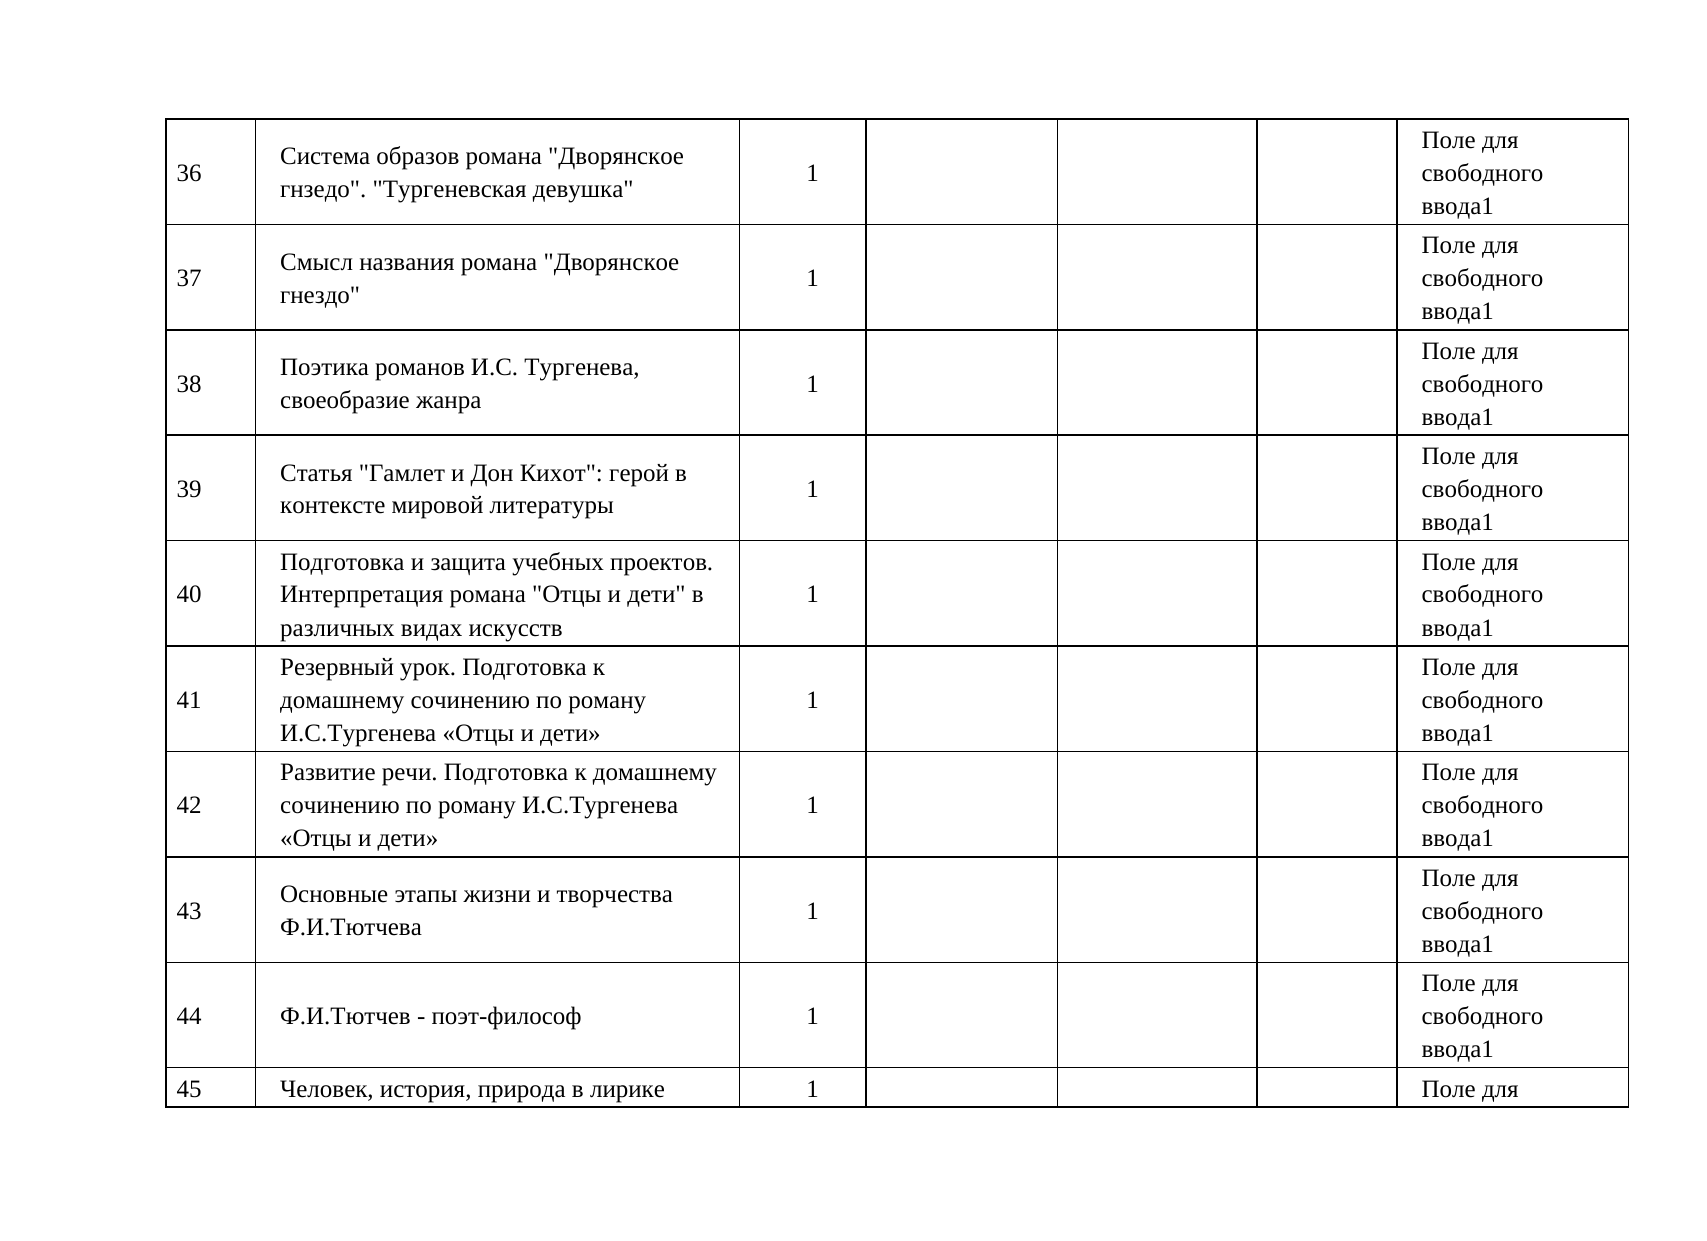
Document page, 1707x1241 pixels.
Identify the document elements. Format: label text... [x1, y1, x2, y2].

table_cell 41 [167, 647, 255, 751]
table_cell [867, 963, 1057, 1067]
table_cell Статья "Гамлет и Дон Кихот": герой в контексте мировой литературы [256, 436, 739, 540]
table_cell [1058, 858, 1256, 961]
table_cell 39 [167, 436, 255, 540]
table_cell [867, 331, 1057, 434]
table_cell [1258, 436, 1396, 540]
table_cell 45 [167, 1068, 255, 1106]
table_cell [256, 1068, 739, 1106]
table_cell Резервный урок. Подготовка к домашнему сочинению по роману И.С.Тургенева «Отцы и дети» [256, 647, 739, 751]
table_cell [1058, 541, 1256, 645]
table_cell Поэтика романов И.С. Тургенева, своеобразие жанра [256, 331, 739, 434]
table_cell [1258, 120, 1396, 223]
table_cell 40 [167, 541, 255, 645]
table_cell 1 [740, 331, 865, 434]
table_cell [1058, 225, 1256, 329]
table_cell [1258, 858, 1396, 961]
table_cell [1058, 331, 1256, 434]
table_cell [1258, 647, 1396, 751]
table_cell [1058, 1068, 1256, 1106]
table_cell 1 [740, 647, 865, 751]
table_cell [1398, 120, 1628, 223]
table_cell [1258, 752, 1396, 856]
table_cell [1258, 963, 1396, 1067]
table_cell Поле для свободного ввода1 [1398, 647, 1628, 751]
table_cell 36 [167, 120, 255, 223]
table_cell 1 [740, 120, 865, 223]
table_cell 37 [167, 225, 255, 329]
table_cell Поле для свободного ввода1 [1398, 752, 1628, 856]
table_cell Основные этапы жизни и творчества Ф.И.Тютчева [256, 858, 739, 961]
table_cell Система образов романа "Дворянское гнзедо". "Тургеневская девушка" [256, 120, 739, 223]
table_cell Поле для свободного ввода1 [1398, 858, 1628, 961]
table_cell Подготовка и защита учебных проектов. Интерпретация романа "Отцы и дети" в различных видах искусств [256, 541, 739, 645]
table_cell [867, 752, 1057, 856]
table_cell 1 [740, 541, 865, 645]
table_cell 38 [167, 331, 255, 434]
table_cell [1058, 752, 1256, 856]
table_cell 44 [167, 963, 255, 1067]
table_cell [1058, 647, 1256, 751]
table_cell [1058, 963, 1256, 1067]
table_cell Развитие речи. Подготовка к домашнему сочинению по роману И.С.Тургенева «Отцы и дети» [256, 752, 739, 856]
table_cell 43 [167, 858, 255, 961]
table_cell 1 [740, 752, 865, 856]
table_cell [1058, 120, 1256, 223]
table_cell [867, 1068, 1057, 1106]
table_cell Ф.И.Тютчев - поэт-философ [256, 963, 739, 1067]
table_cell [1258, 541, 1396, 645]
table_cell Поле для свободного ввода1 [1398, 541, 1628, 645]
table_cell 1 [740, 1068, 865, 1106]
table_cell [1398, 1068, 1628, 1106]
table_cell [867, 647, 1057, 751]
table_cell 1 [740, 858, 865, 961]
table_cell [1258, 1068, 1396, 1106]
table_cell 1 [740, 436, 865, 540]
table_cell [1258, 331, 1396, 434]
table_cell Поле для свободного ввода1 [1398, 963, 1628, 1067]
table_cell Поле для свободного ввода1 [1398, 436, 1628, 540]
table_cell 1 [740, 963, 865, 1067]
table_cell [1258, 225, 1396, 329]
table_cell Поле для свободного ввода1 [1398, 331, 1628, 434]
table_cell [867, 120, 1057, 223]
table_cell [867, 225, 1057, 329]
table_cell 42 [167, 752, 255, 856]
table_cell Смысл названия романа "Дворянское гнездо" [256, 225, 739, 329]
table_cell [1058, 436, 1256, 540]
table_cell Поле для свободного ввода1 [1398, 225, 1628, 329]
table_cell 1 [740, 225, 865, 329]
table_cell [867, 541, 1057, 645]
table_cell [867, 436, 1057, 540]
table_cell [867, 858, 1057, 961]
